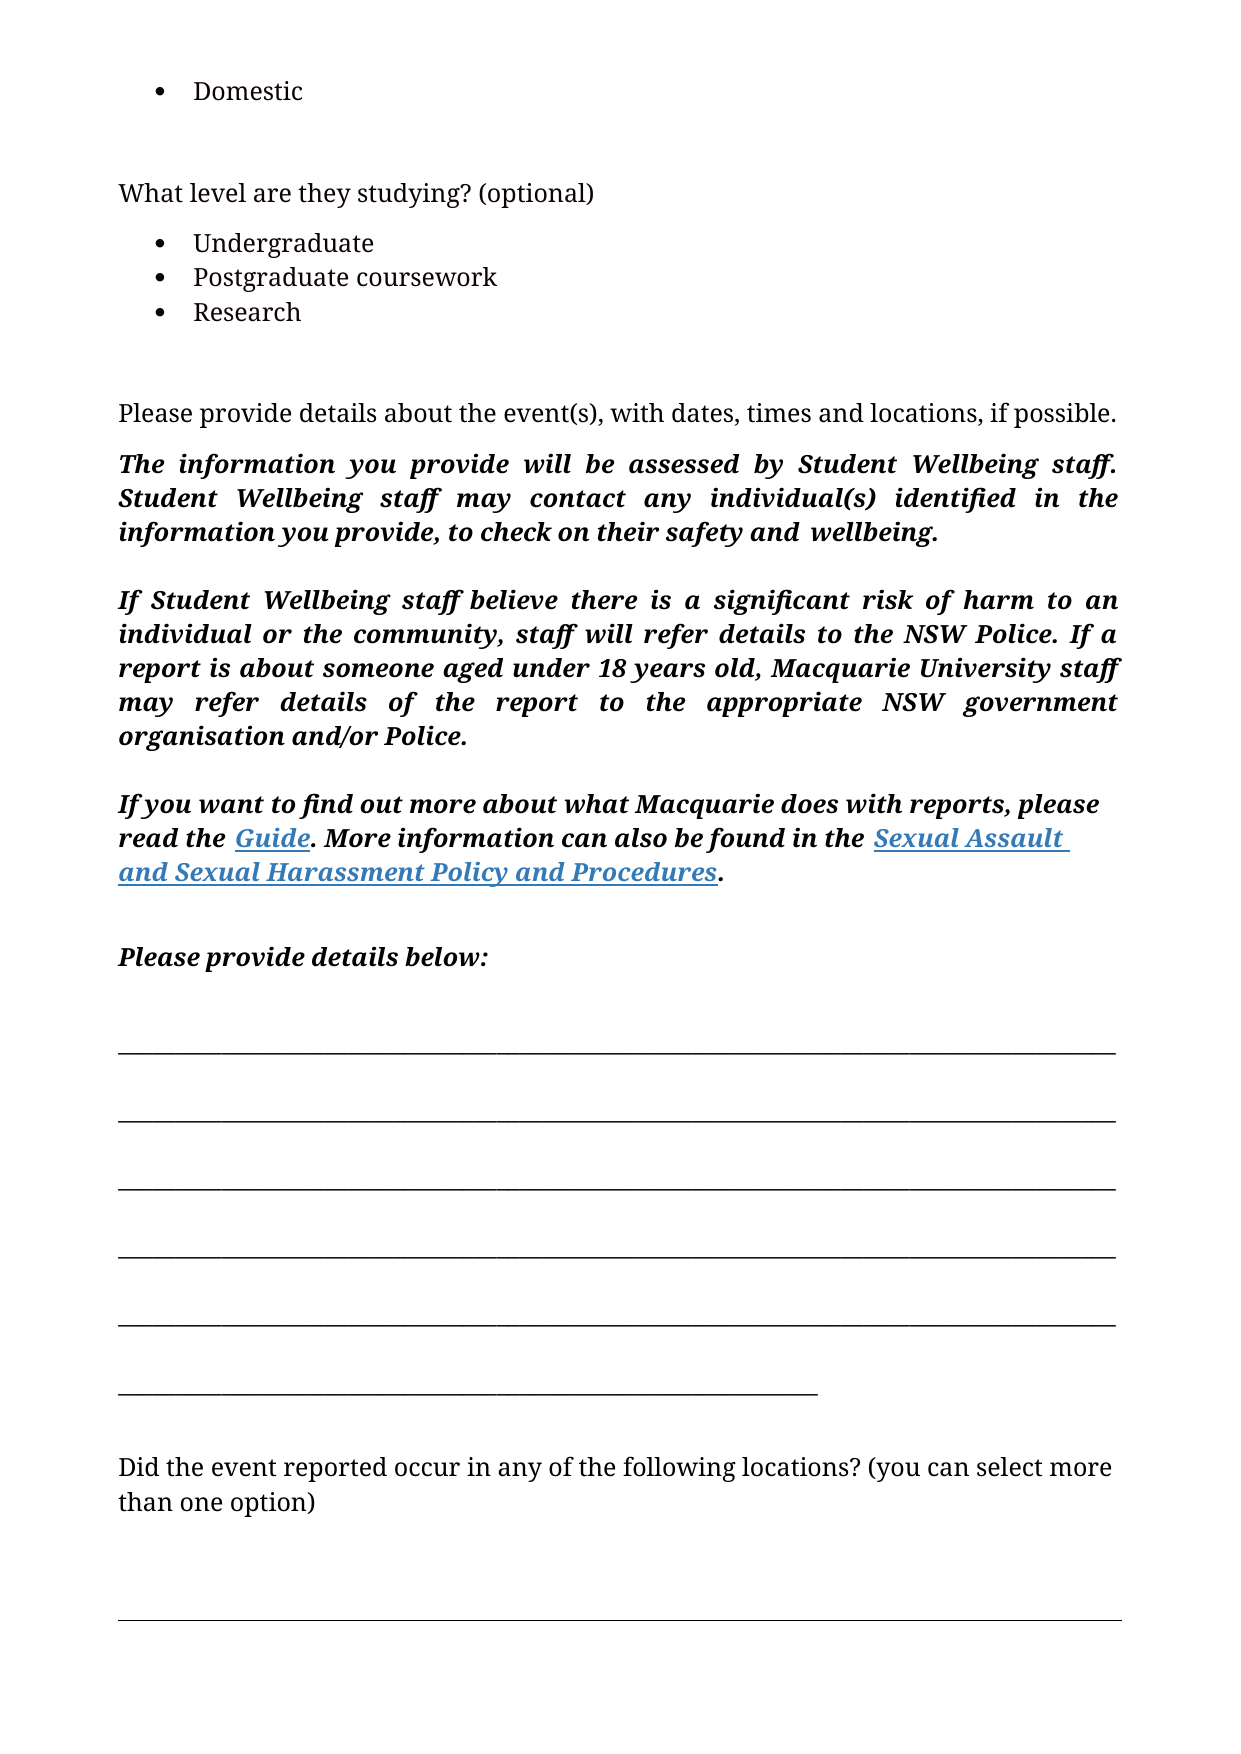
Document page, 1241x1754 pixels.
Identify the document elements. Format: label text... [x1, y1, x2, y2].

text Please provide details about the event(s), with dates, times and locations, if possible. [118, 396, 1122, 430]
text If Student Wellbeing staff believe there is a significant risk of harm to an individual or the community, staff will refer details to the NSW Police. If a report is about someone aged under 18 years old, Macquarie University staff may refer details of the report to the appropriate NSW government organisation and/or Police. [118, 583, 1122, 753]
list Research [156, 294, 1122, 328]
text Did the event reported occur in any of the following locations? (you can select more than one option) [118, 1450, 1122, 1518]
text ________________________________________________________________________________________________________________________________________________________________________________________________________________________________________________________________________________________________________________________________________________________________________________________________________________________________________________________________________________________________________________ [118, 1025, 1122, 1399]
text The information you provide will be assessed by Student Wellbeing staff. Student Wellbeing staff may contact any individual(s) identified in the information you provide, to check on their safety and wellbeing. [118, 446, 1122, 548]
text If you want to find out more about what Macquarie does with reports, please read the Guide. More information can also be found in the Sexual Assault and Sexual Harassment Policy and Procedures. [118, 787, 1122, 889]
list Postgraduate coursework [156, 260, 1122, 294]
list Domestic [156, 74, 1122, 108]
text What level are they studying? (optional) [118, 175, 1122, 209]
list Undergraduate [156, 226, 1122, 260]
text Please provide details below: [118, 940, 1122, 974]
